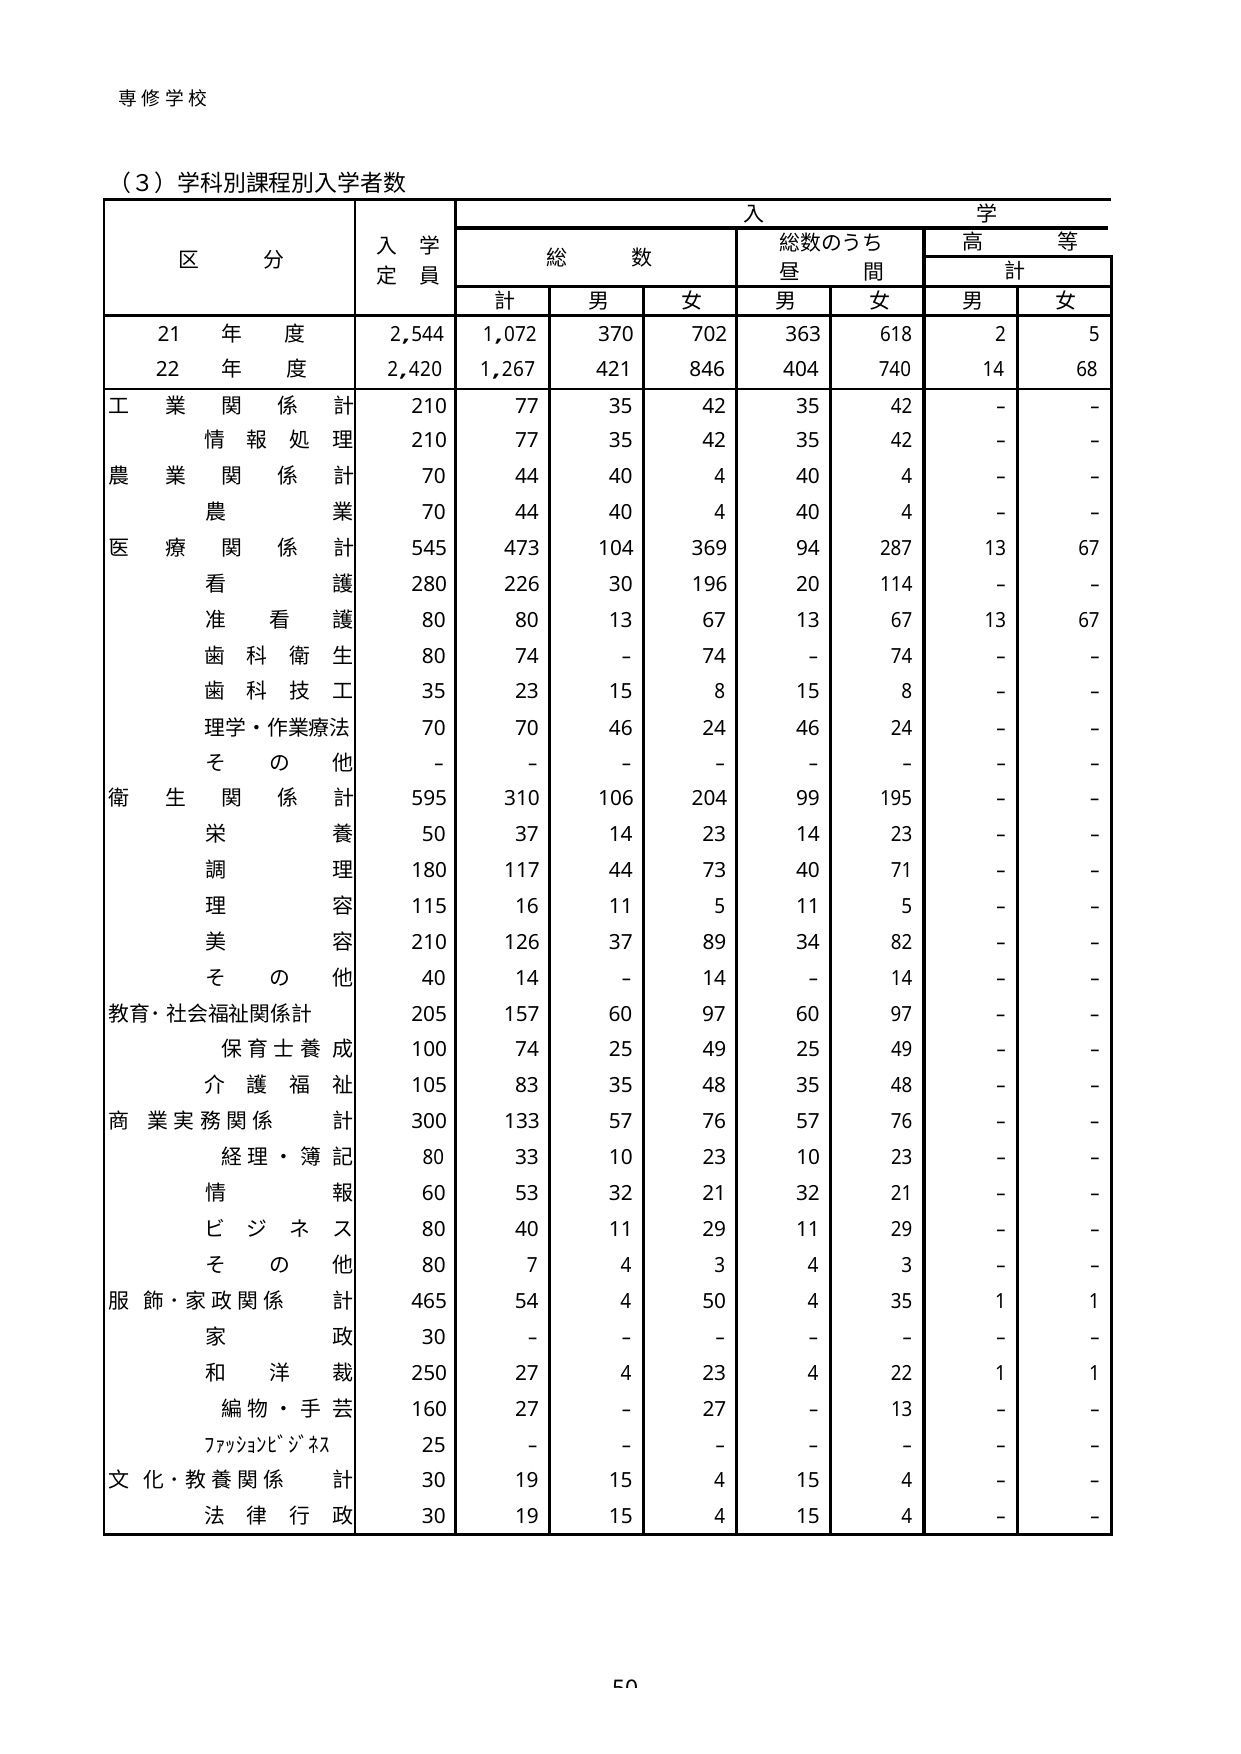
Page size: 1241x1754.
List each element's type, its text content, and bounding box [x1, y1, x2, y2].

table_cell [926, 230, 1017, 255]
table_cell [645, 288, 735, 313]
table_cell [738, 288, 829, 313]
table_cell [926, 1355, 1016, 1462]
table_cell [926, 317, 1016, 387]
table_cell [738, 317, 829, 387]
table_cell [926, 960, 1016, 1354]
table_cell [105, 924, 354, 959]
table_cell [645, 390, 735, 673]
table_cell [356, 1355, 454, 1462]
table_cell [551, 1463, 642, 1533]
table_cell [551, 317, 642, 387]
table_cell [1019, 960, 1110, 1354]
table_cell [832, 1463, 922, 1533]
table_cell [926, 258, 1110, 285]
text 専 修 学 校 [118, 86, 1240, 111]
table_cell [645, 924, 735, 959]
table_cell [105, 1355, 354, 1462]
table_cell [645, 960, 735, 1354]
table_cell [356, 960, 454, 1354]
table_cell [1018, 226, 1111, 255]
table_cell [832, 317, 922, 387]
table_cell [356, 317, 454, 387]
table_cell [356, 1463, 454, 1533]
text （３）学科別課程別入学者数 [108, 167, 1240, 198]
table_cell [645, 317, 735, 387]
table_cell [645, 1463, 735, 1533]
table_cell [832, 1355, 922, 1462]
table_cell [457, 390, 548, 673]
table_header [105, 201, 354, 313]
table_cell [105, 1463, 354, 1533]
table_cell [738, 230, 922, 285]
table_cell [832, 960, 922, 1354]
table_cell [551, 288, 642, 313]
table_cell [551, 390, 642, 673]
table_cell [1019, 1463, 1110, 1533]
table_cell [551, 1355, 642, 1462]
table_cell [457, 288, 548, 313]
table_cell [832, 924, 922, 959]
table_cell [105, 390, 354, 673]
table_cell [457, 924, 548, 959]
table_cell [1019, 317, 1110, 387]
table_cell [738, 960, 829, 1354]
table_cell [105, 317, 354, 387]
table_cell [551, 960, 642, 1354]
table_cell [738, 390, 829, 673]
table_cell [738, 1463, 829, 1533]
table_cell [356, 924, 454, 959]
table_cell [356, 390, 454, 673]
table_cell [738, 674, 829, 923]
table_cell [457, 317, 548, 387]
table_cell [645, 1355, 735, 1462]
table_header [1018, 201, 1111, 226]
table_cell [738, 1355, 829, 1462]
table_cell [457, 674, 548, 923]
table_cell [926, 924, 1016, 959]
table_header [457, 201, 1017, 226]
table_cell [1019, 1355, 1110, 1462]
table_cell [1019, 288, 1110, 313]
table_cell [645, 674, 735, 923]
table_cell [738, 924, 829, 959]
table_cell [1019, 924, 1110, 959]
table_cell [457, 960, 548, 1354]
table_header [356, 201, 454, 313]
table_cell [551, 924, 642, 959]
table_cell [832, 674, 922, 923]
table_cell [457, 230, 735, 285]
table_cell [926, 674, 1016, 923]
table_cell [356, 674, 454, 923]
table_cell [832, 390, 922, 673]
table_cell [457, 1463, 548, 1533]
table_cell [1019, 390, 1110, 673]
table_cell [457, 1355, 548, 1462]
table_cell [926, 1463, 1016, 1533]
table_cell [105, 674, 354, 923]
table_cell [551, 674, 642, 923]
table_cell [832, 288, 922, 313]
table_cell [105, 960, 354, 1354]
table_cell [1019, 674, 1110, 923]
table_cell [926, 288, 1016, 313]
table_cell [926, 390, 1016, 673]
